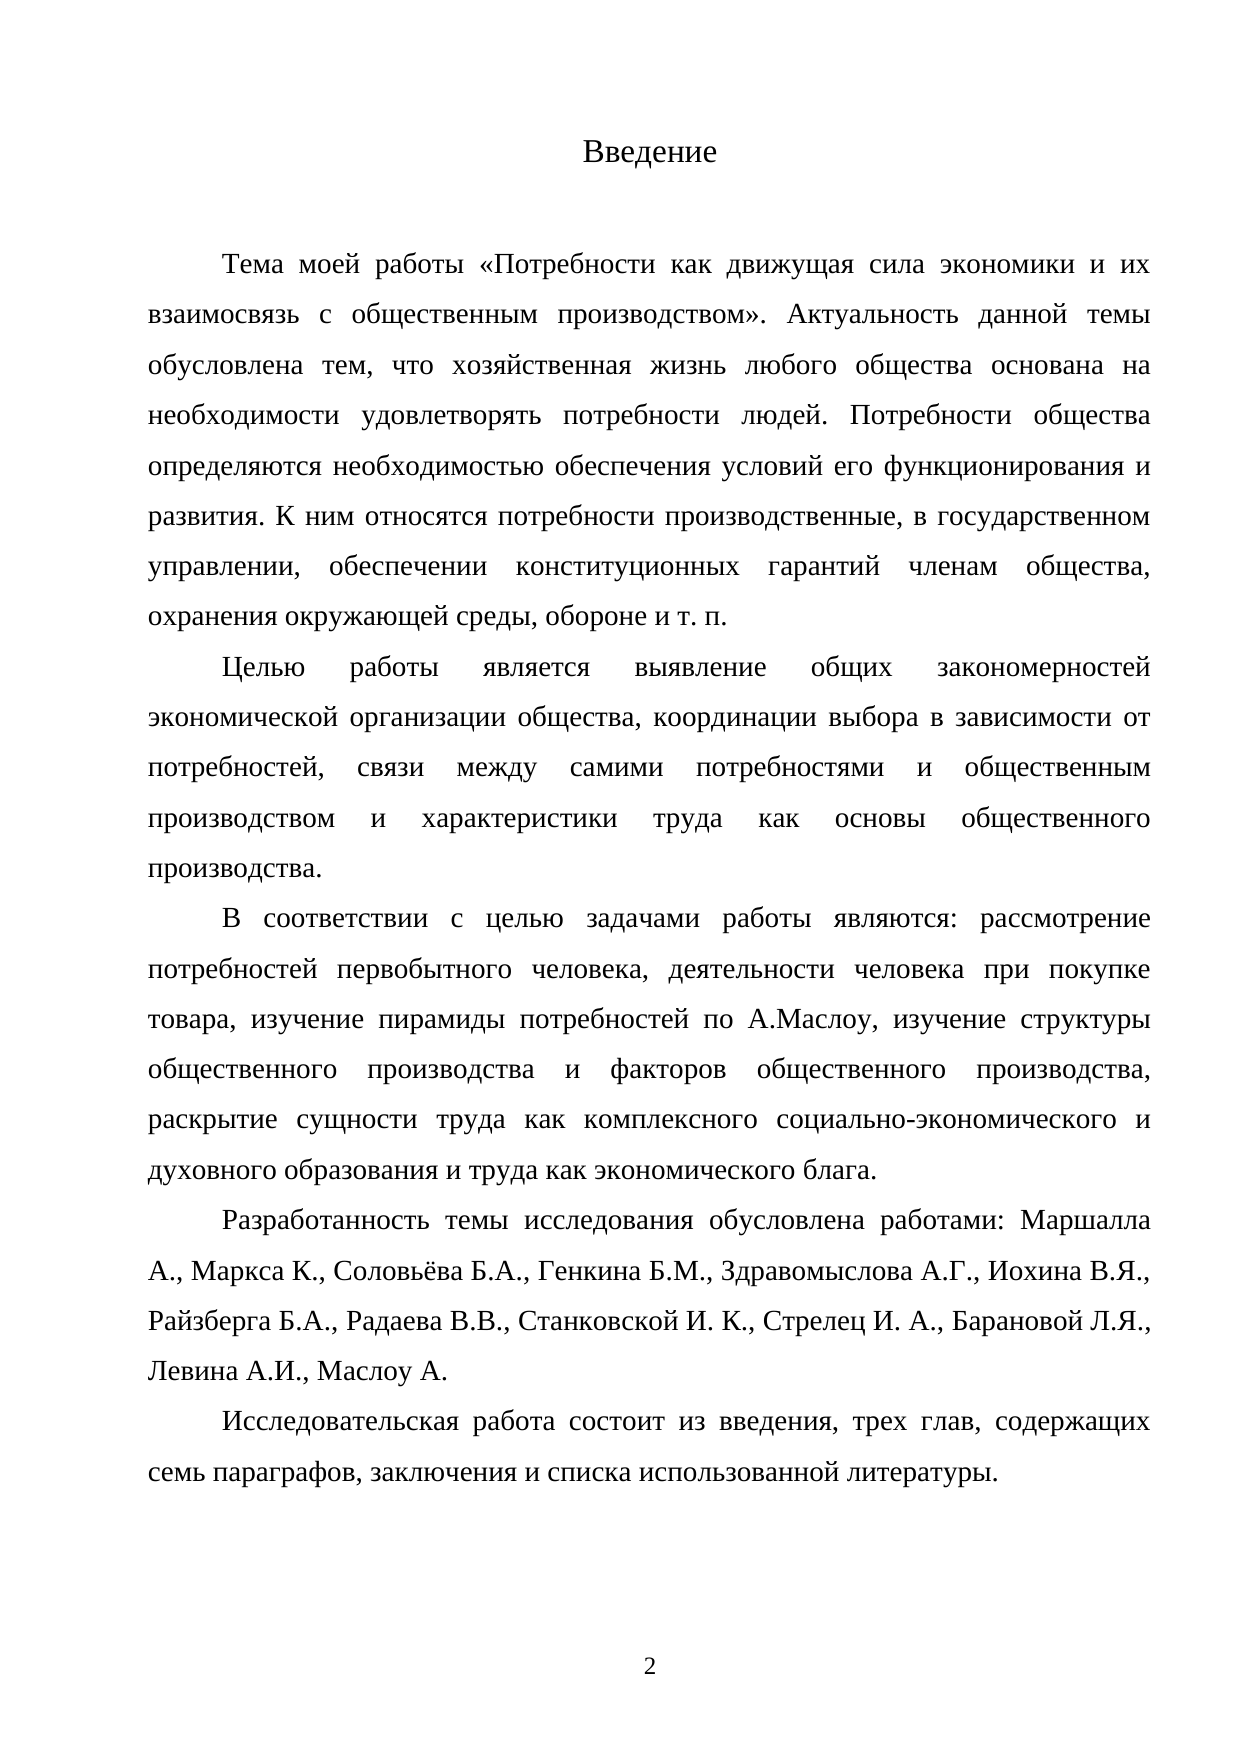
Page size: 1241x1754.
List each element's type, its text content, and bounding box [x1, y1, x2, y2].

text В соответствии с целью задачами работы являются: рассмотрение потребностей первобытного человека, деятельности человека при покупке товара, изучение пирамиды потребностей по А.Маслоу, изучение структуры общественного производства и факторов общественного производства, раскрытие сущности труда как комплексного социально-экономического и духовного образования и труда как экономического блага. [148, 900, 1152, 1186]
text Исследовательская работа состоит из введения, трех глав, содержащих семь параграфов, заключения и списка использованной литературы. [148, 1403, 1152, 1487]
text Разработанность темы исследования обусловлена работами: Маршалла А., Маркса К., Соловьёва Б.А., Генкина Б.М., Здравомыслова А.Г., Иохина В.Я., Райзберга Б.А., Радаева В.В., Станковской И. К., Стрелец И. А., Барановой Л.Я., Левина А.И., Маслоу А. [148, 1202, 1152, 1387]
text Целью работы является выявление общих закономерностей экономической организации общества, координации выбора в зависимости от потребностей, связи между самими потребностями и общественным производством и характеристики труда как основы общественного производства. [148, 649, 1152, 884]
text Введение [148, 131, 1152, 170]
text Тема моей работы «Потребности как движущая сила экономики и их взаимосвязь с общественным производством». Актуальность данной темы обусловлена тем, что хозяйственная жизнь любого общества основана на необходимости удовлетворять потребности людей. Потребности общества определяются необходимостью обеспечения условий его функционирования и развития. К ним относятся потребности производственные, в государственном управлении, обеспечении конституционных гарантий членам общества, охранения окружающей среды, обороне и т. п. [148, 246, 1152, 632]
